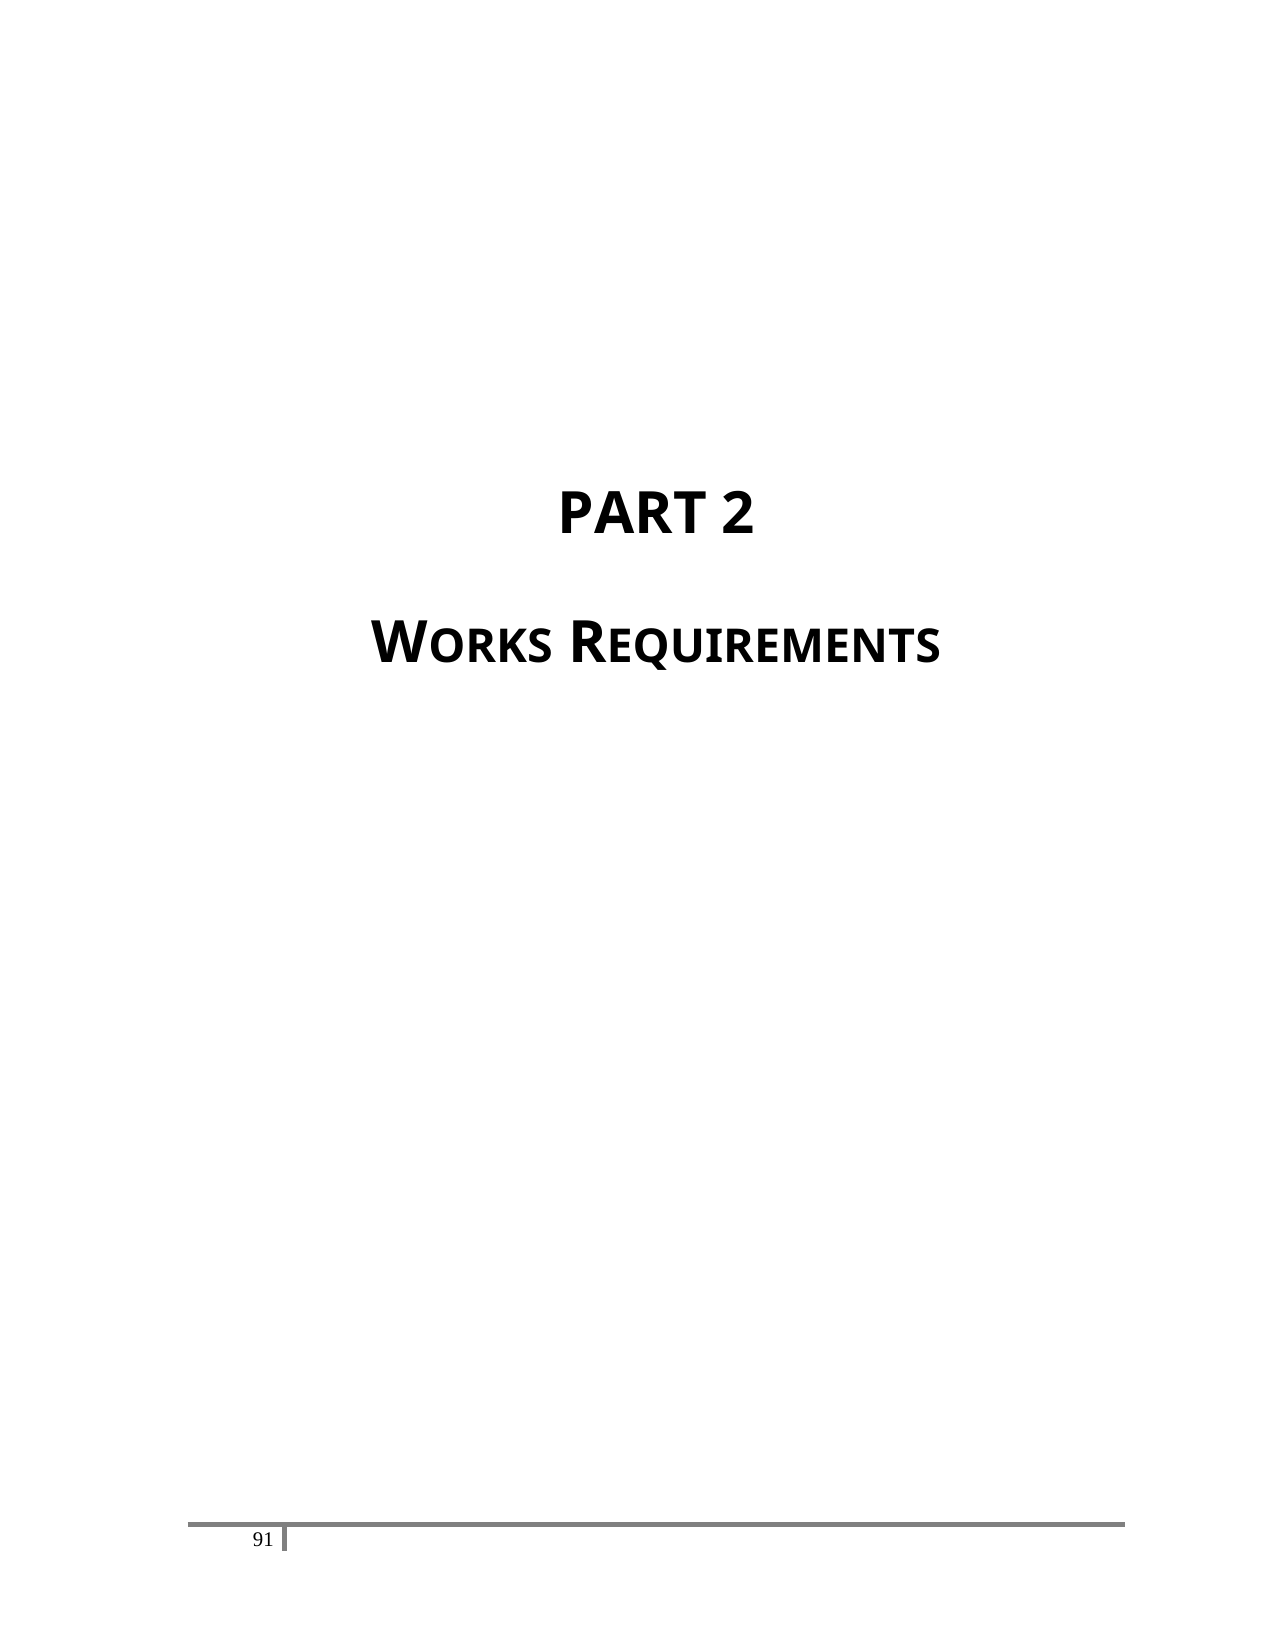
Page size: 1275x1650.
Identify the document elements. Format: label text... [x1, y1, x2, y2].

text PART 2 [187, 471, 1125, 550]
text Works Requirements [187, 600, 1125, 680]
